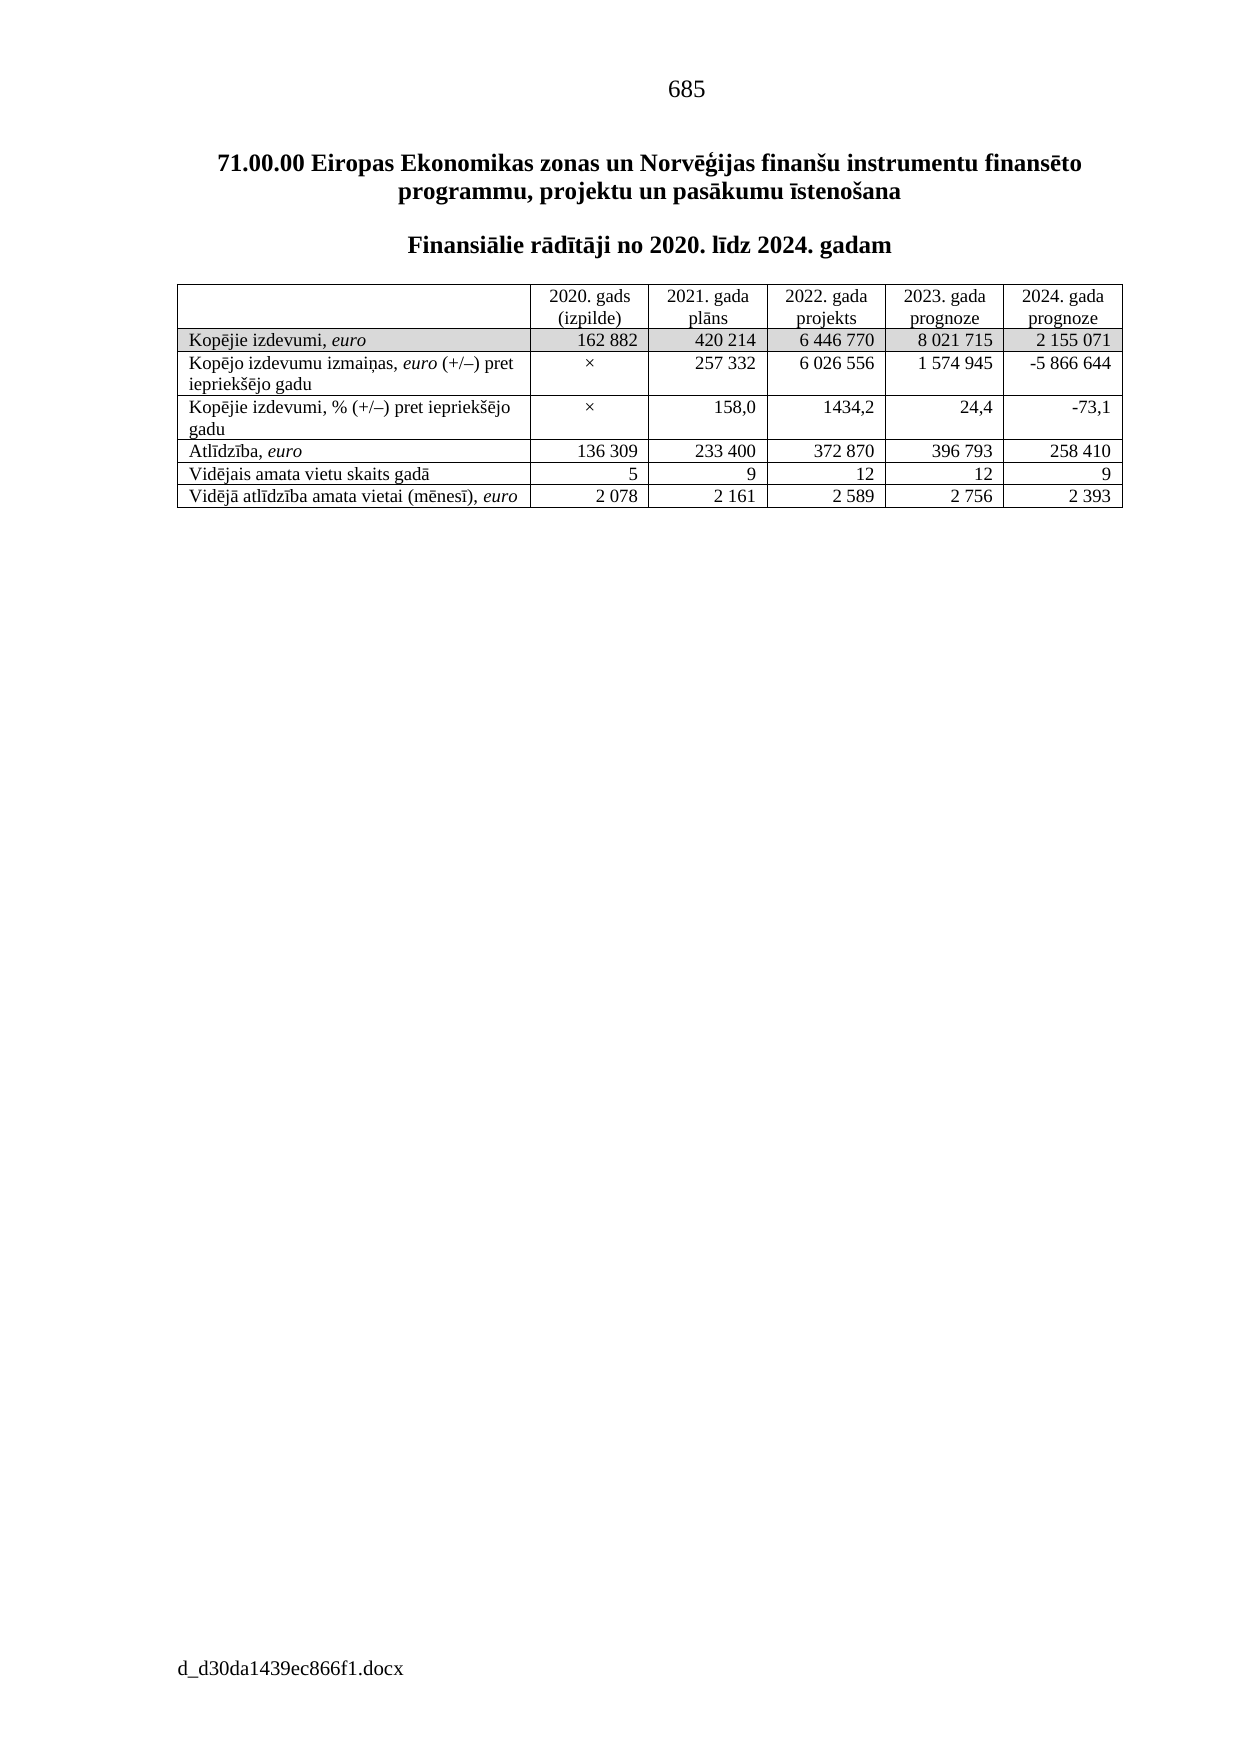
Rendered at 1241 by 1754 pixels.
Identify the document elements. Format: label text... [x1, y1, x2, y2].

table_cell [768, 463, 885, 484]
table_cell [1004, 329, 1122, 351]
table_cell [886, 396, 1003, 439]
text 71.00.00 Eiropas Ekonomikas zonas un Norvēģijas finanšu instrumentu finansēto programmu, projektu un pasākumu īstenošana [177, 148, 1122, 205]
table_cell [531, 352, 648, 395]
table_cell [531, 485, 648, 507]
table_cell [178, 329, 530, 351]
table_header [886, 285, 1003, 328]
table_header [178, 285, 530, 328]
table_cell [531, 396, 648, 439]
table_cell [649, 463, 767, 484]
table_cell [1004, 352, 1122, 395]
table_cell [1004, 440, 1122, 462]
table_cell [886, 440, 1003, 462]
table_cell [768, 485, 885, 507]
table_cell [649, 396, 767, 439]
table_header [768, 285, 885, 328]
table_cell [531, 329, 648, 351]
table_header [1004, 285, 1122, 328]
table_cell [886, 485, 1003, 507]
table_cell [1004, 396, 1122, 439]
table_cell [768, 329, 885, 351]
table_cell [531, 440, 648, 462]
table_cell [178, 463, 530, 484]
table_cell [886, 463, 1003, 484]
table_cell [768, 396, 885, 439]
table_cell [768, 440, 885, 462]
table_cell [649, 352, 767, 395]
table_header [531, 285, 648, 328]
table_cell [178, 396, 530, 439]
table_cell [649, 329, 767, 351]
text Finansiālie rādītāji no 2020. līdz 2024. gadam [177, 230, 1122, 259]
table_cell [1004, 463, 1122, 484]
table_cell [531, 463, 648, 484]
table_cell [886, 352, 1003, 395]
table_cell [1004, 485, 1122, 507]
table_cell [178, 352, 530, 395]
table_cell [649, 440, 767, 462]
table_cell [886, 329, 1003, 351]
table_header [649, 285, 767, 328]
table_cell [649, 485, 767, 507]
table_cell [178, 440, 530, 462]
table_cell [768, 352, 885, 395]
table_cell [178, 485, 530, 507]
